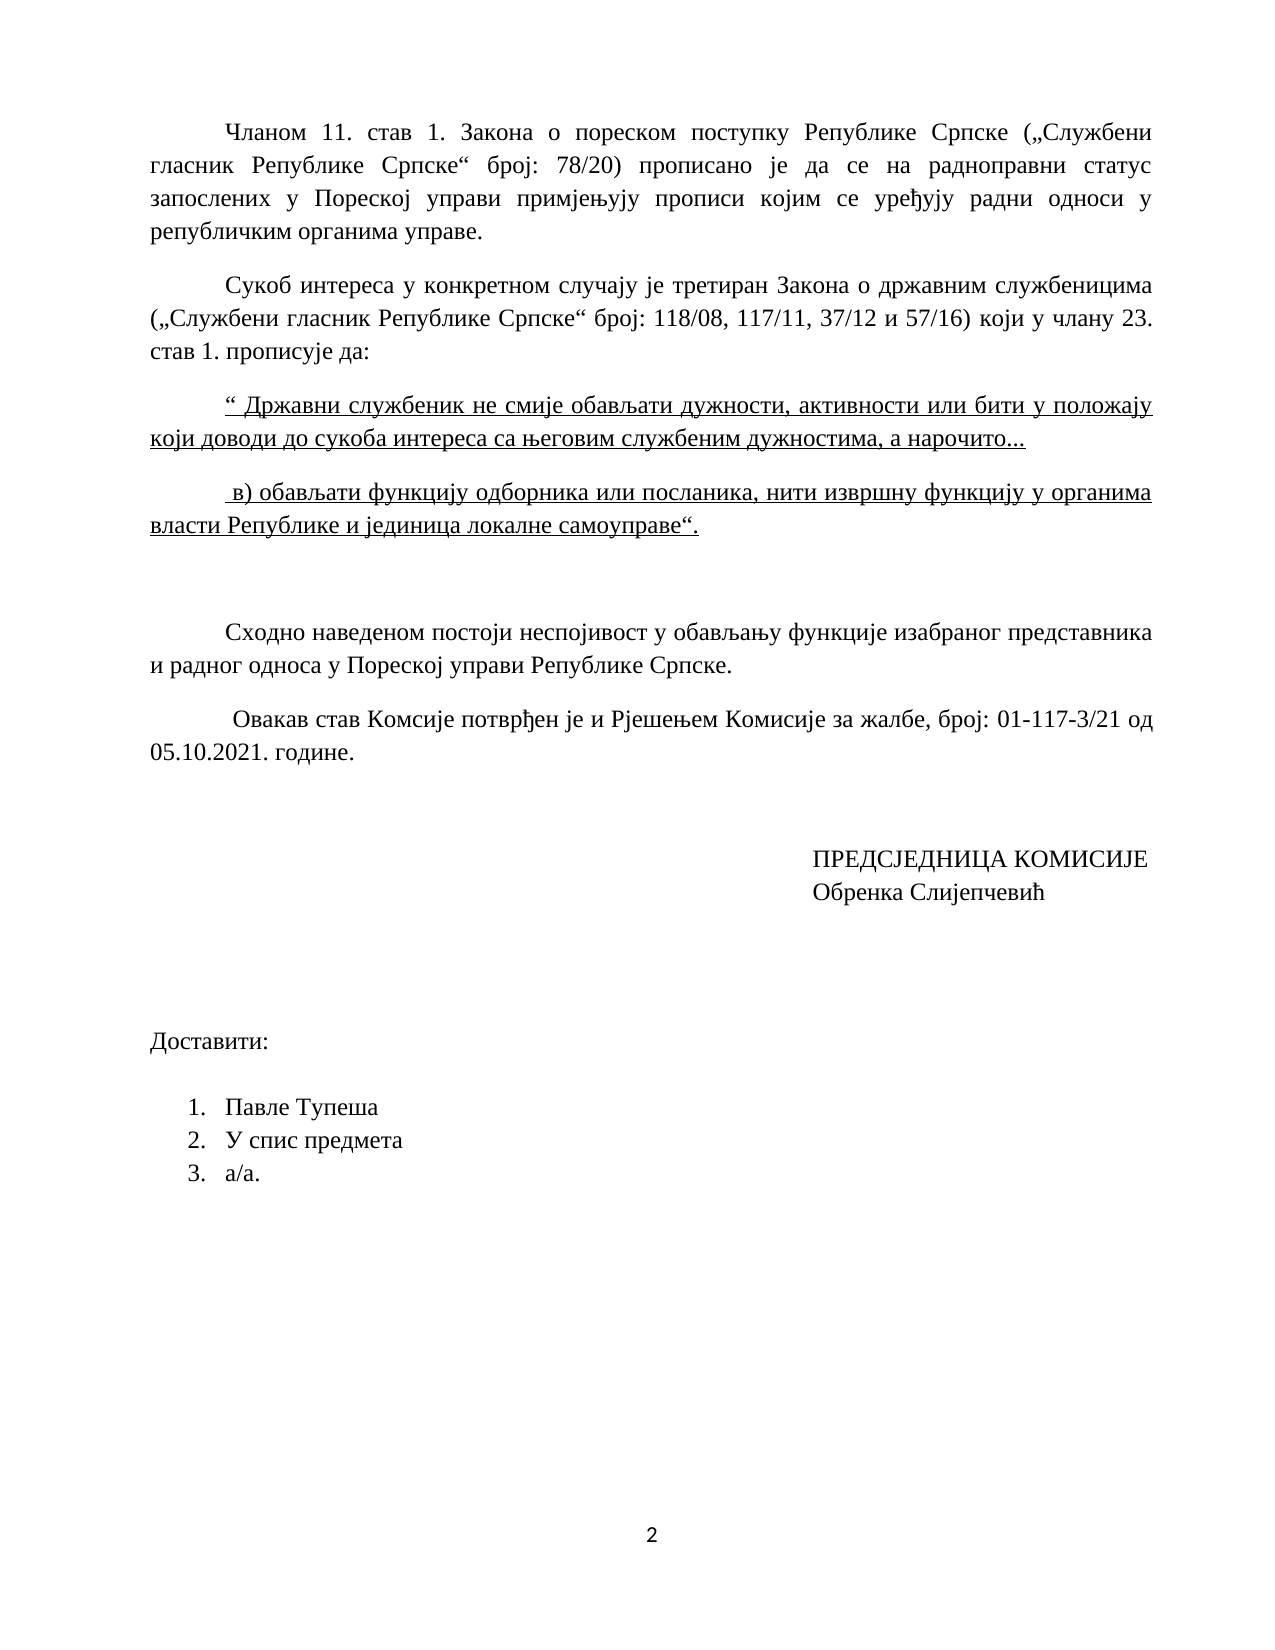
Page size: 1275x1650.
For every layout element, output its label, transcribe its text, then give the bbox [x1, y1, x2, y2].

text Овакав став Комсије потврђен је и Рјешењем Комисије за жалбе, број: 01-117-3/21 од 05.10.2021. године. [150, 704, 1153, 765]
text в) обављати функцију одборника или посланика, нити извршну функцију у органима власти Републике и јединица локалне самоуправе“. [150, 477, 1153, 539]
text “ Државни службеник не смије обављати дужности, активности или бити у положају који доводи до сукоба интереса са његовим службеним дужностима, а нарочито... [150, 390, 1153, 452]
list a/a. [187, 1158, 1153, 1187]
text ПРЕДСЈЕДНИЦА КОМИСИЈЕ [375, 844, 1153, 873]
text Чланом 11. став 1. Закона о пореском поступку Републике Српске („Службени гласник Републике Српске“ број: 78/20) прописано је да се на радноправни статус запослених у Пореској управи примјењују прописи којим се уређују радни односи у републичким органима управе. [150, 117, 1153, 245]
text Обренка Слијепчевић [150, 877, 1153, 906]
text Сходно наведеном постоји неспојивост у обављању функције изабраног представника и радног односа у Пореској управи Републике Српске. [150, 617, 1153, 678]
text Сукоб интереса у конкретном случају је третиран Закона о државним службеницима („Службени гласник Републике Српске“ број: 118/08, 117/11, 37/12 и 57/16) који у члану 23. став 1. прописује да: [150, 270, 1153, 365]
list У спис предмета [187, 1125, 1153, 1154]
text Доставити: [150, 1026, 1153, 1055]
list Павле Тупеша [187, 1092, 1153, 1121]
